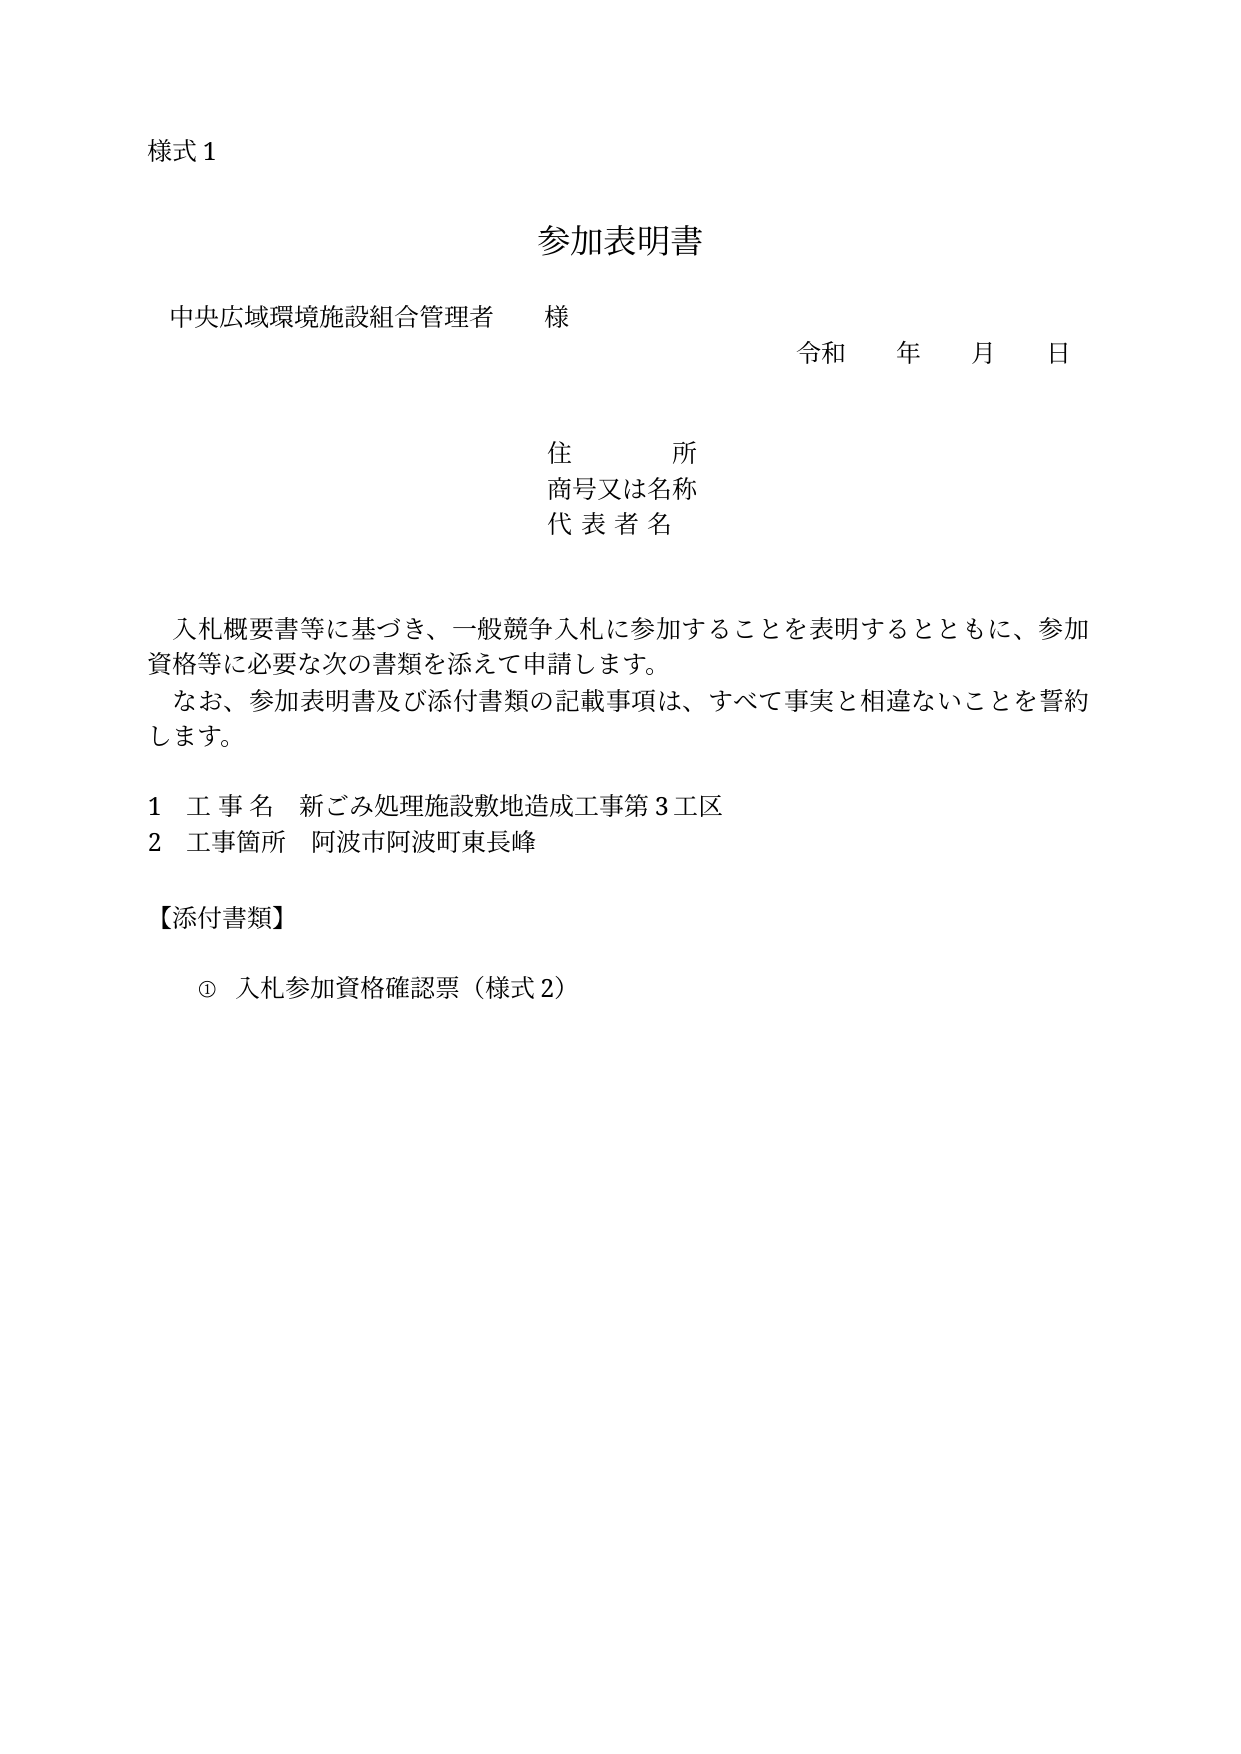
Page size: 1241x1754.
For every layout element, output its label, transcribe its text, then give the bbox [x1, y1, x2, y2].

text 住 所 [148, 433, 1066, 469]
text 2 工事箇所 阿波市阿波町東長峰 [148, 823, 1092, 859]
text 【添付書類】 [148, 899, 1092, 935]
text 代表者名 [148, 505, 1092, 541]
text なお、参加表明書及び添付書類の記載事項は、すべて事実と相違ないことを誓約します。 [148, 681, 1092, 753]
list 入札参加資格確認票（様式2） [198, 969, 1166, 1005]
text 入札概要書等に基づき、一般競争入札に参加することを表明するとともに、参加資格等に必要な次の書類を添えて申請します。 [148, 609, 1092, 681]
text 様式1 [148, 118, 1092, 182]
text 中央広域環境施設組合管理者 様 [169, 298, 1092, 333]
subtitle 1 工 事 名 新ごみ処理施設敷地造成工事第3工区 [148, 787, 1092, 823]
text 参加表明書 [148, 216, 1092, 263]
text 商号又は名称 [148, 469, 1092, 505]
text 令和 年 月 日 [148, 333, 1071, 369]
